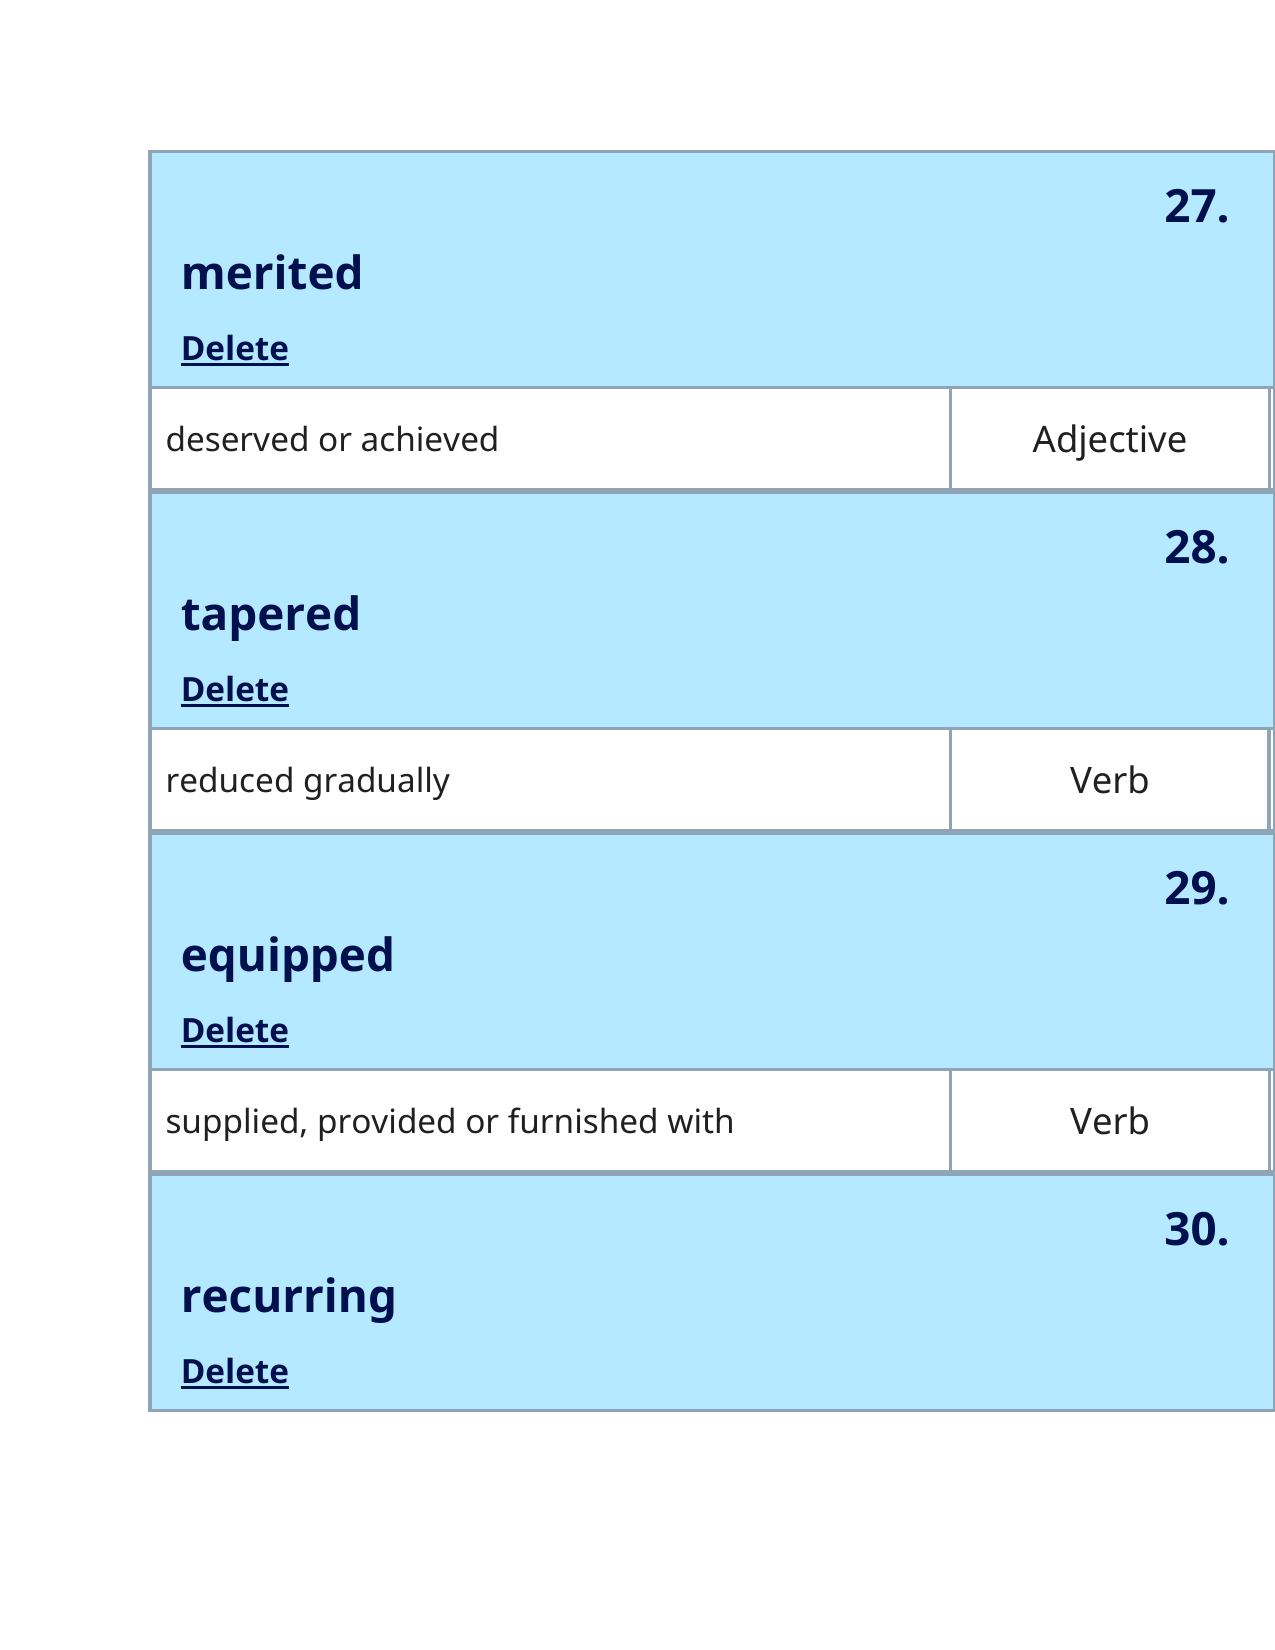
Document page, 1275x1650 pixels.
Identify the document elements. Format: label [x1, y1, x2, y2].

table_cell [152, 389, 949, 488]
table_cell [952, 730, 1267, 829]
table_cell [952, 1071, 1268, 1170]
table_cell [152, 730, 949, 829]
table_cell [152, 1071, 949, 1170]
table_cell [952, 389, 1268, 488]
